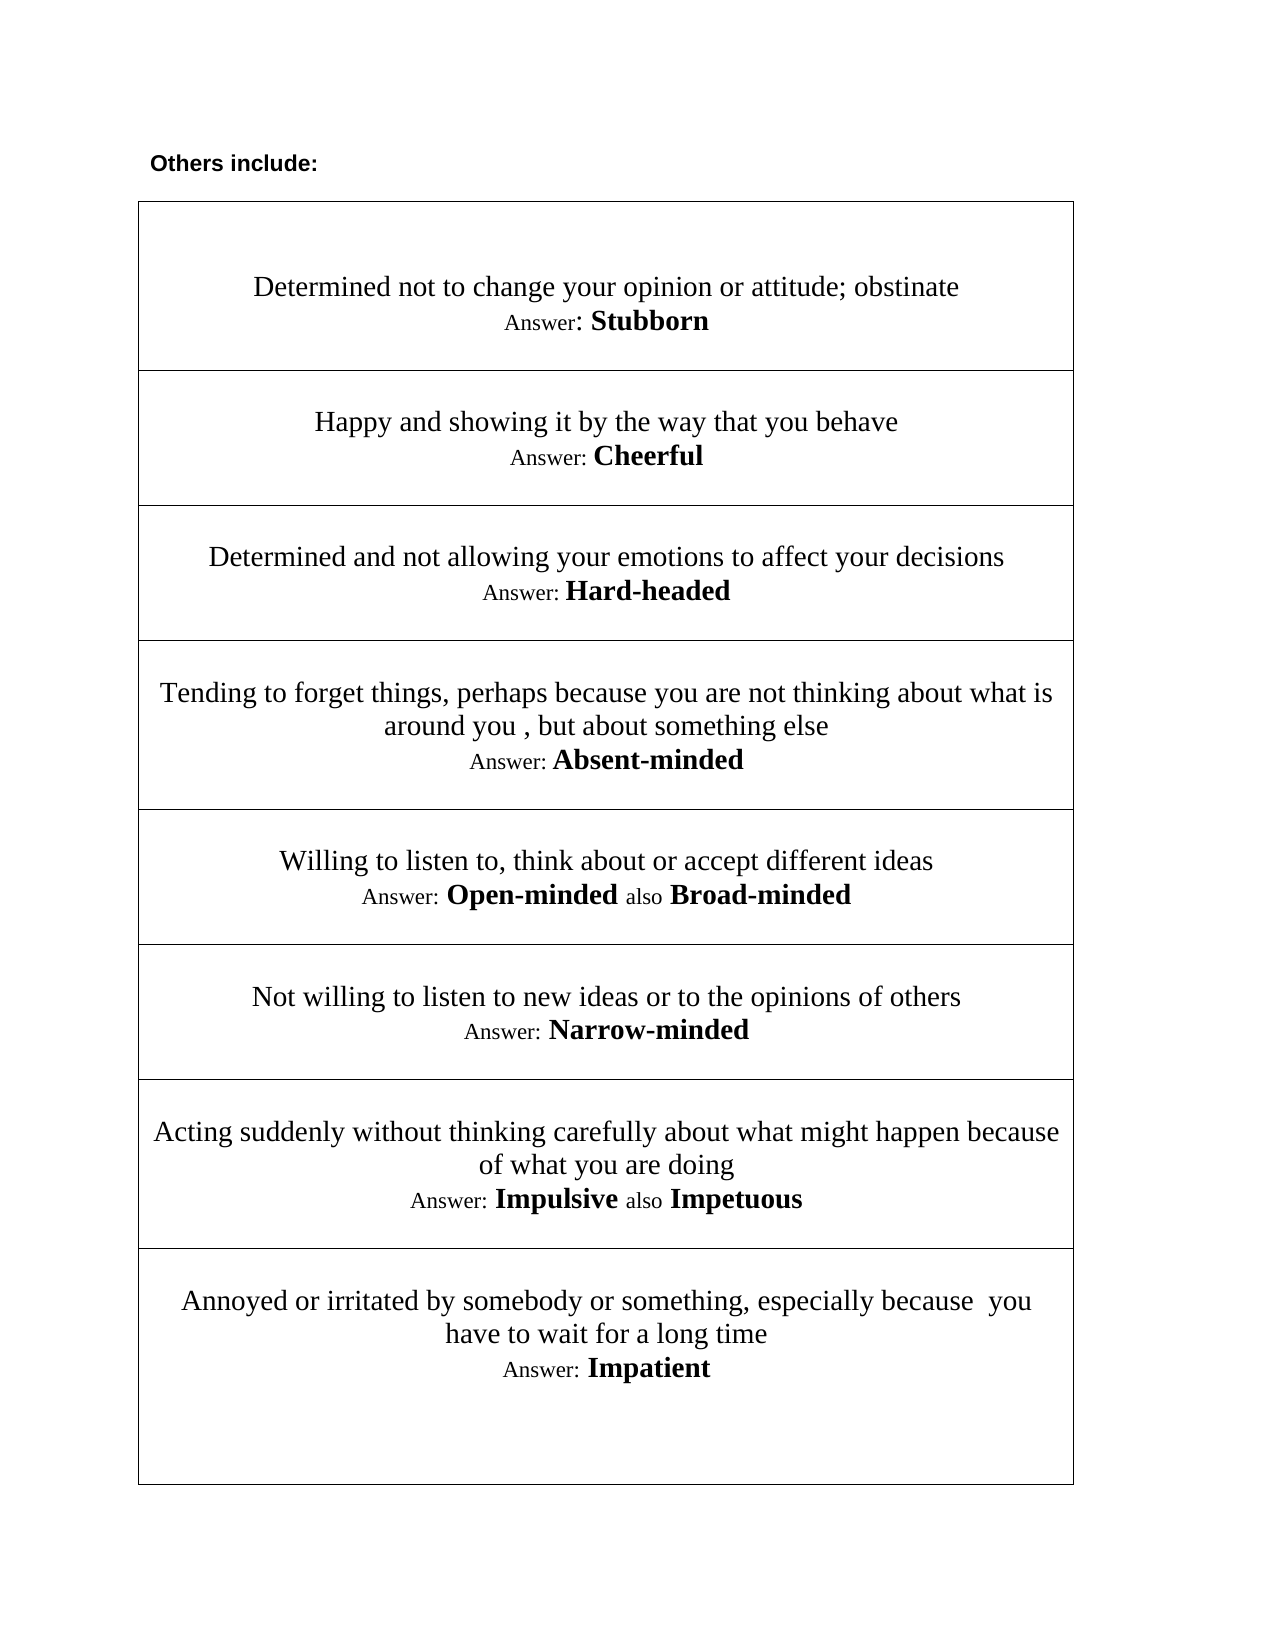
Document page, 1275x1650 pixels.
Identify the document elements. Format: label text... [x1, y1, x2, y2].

table_cell Happy and showing it by the way that you behave Answer: Cheerful [139, 371, 1073, 505]
table_cell Determined and not allowing your emotions to affect your decisions Answer: Hard-headed [139, 506, 1073, 640]
table_cell Not willing to listen to new ideas or to the opinions of others Answer: Narrow-minded [139, 945, 1073, 1079]
table_header Determined not to change your opinion or attitude; obstinate Answer: Stubborn [139, 202, 1073, 370]
text Others include: [150, 150, 1125, 176]
table_cell Annoyed or irritated by somebody or something, especially because you have to wait for a long time Answer: Impatient [139, 1249, 1073, 1484]
table_cell Willing to listen to, think about or accept different ideas Answer: Open-minded also Broad-minded [139, 810, 1073, 944]
table_cell Tending to forget things, perhaps because you are not thinking about what is around you , but about something else Answer: Absent-minded [139, 641, 1073, 809]
table_cell Acting suddenly without thinking carefully about what might happen because of what you are doing Answer: Impulsive also Impetuous [139, 1080, 1073, 1248]
